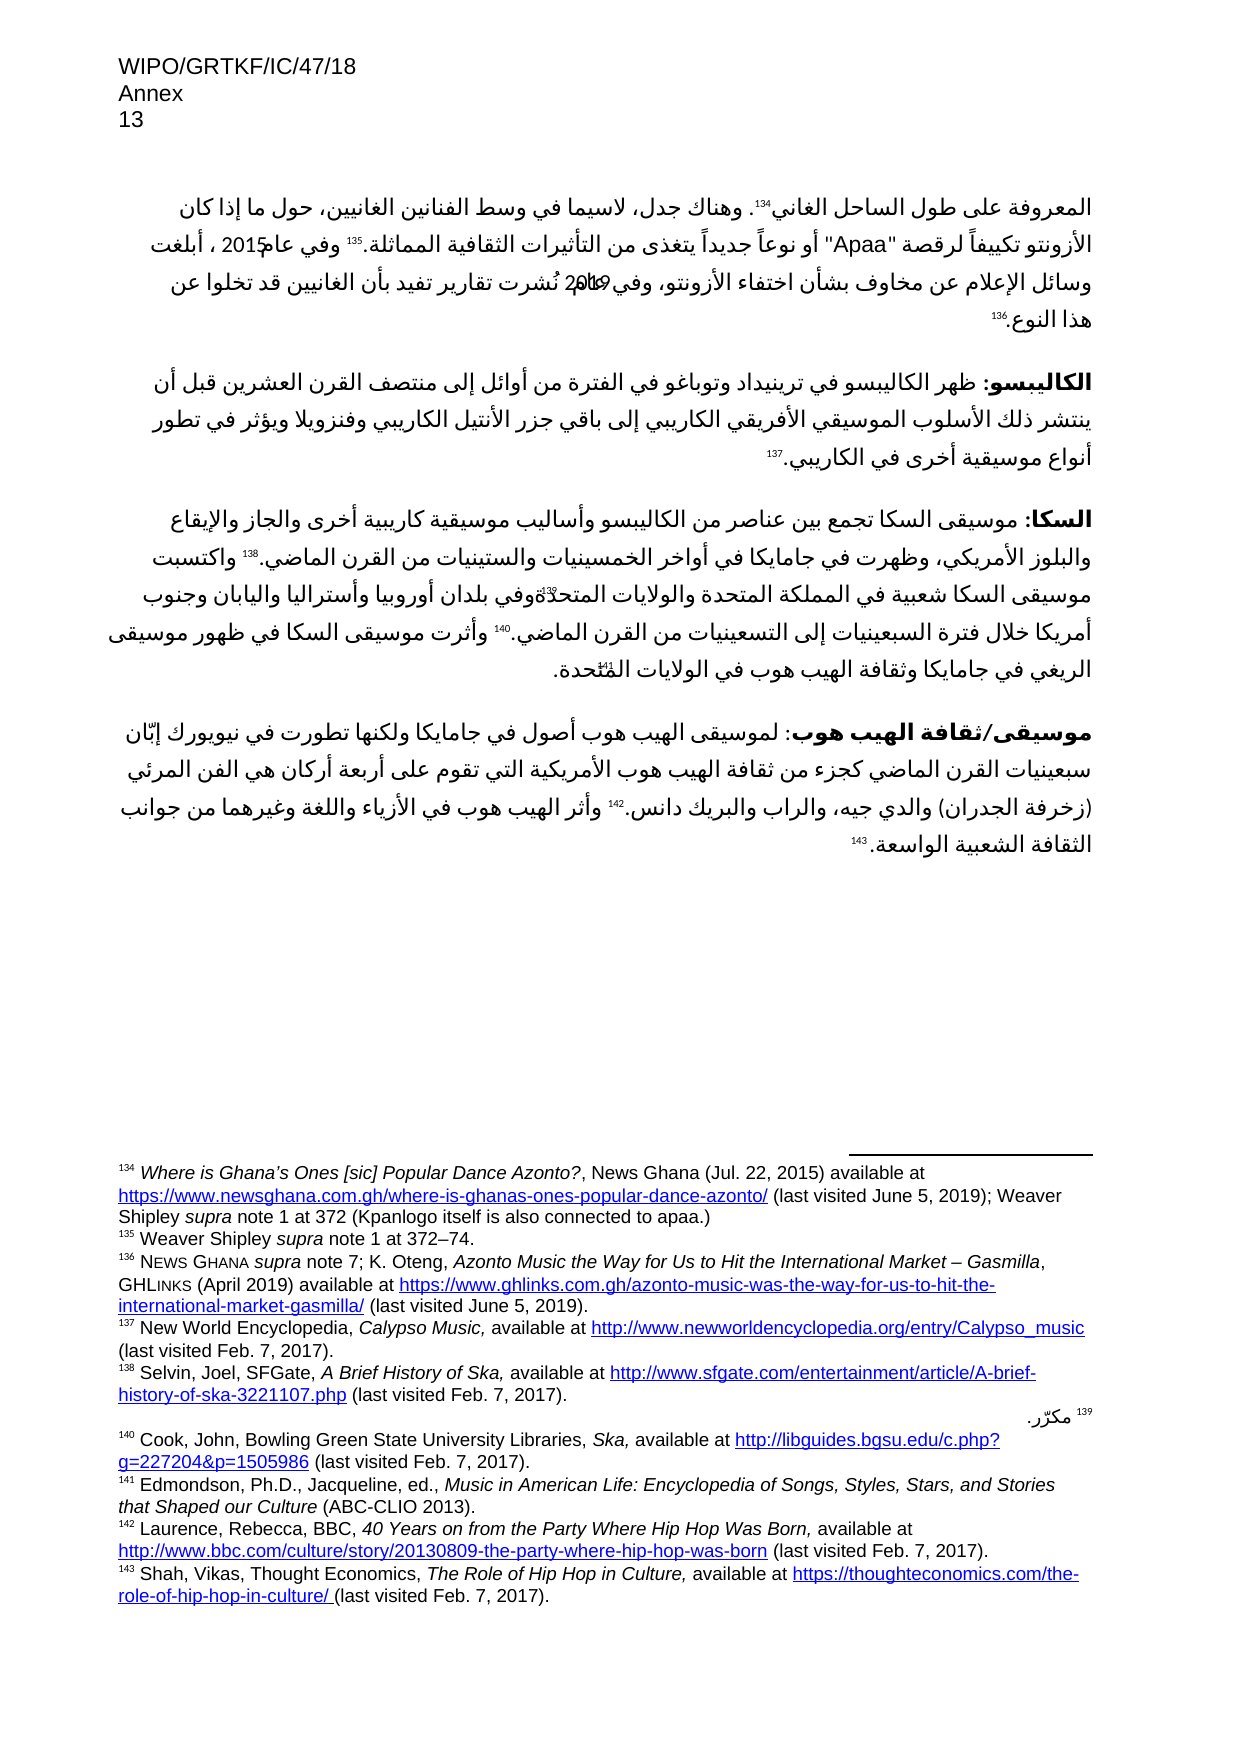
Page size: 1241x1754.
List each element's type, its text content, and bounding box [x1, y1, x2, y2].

text الكاليبسو: ظهر الكاليبسو في ترينيداد وتوباغو في الفترة من أوائل إلى منتصف القرن العشرين قبل أن ينتشر ذلك الأسلوب الموسيقي الأفريقي الكاريبي إلى باقي جزر الأنتيل الكاريبي وفنزويلا ويؤثر في تطور أنواع موسيقية أخرى في الكاريبي. [118, 360, 1092, 472]
text موسيقى/ثقافة الهيب هوب: لموسيقى الهيب هوب أصول في جامايكا ولكنها تطورت في نيويورك إبّان سبعينيات القرن الماضي كجزء من ثقافة الهيب هوب الأمريكية التي تقوم على أربعة أركان هي الفن المرئي (زخرفة الجدران) والدي جيه، والراب والبريك دانس. وأثر الهيب هوب في الأزياء واللغة وغيرهما من جوانب الثقافة الشعبية الواسعة. [118, 710, 1092, 860]
text الأزونتو: الأزونتو هو عبارة عن نوع من الرقص والموسيقى، شاع في غانا بعدما أطلق مغني الراب Sarkodie أغنيته بعنوان "U Go Kill me" في 2011، واكتسب الأزونتو شعبية دولية مع ظهور أغنية "Azonto" للفنان Fuse ODG المقيم في لندن. وكان هدف الفنان Fuse ODG من إطلاق هذه الأغنية هو ربط الغانيين في المهجر مع المجتمع الغاني. وبات هذا النوع جزء لا يتجزأ من غانا. وبدأ فنانون من بلدان أخرى في إنتاج أغاني من هذا النوع أيضاً. وارتبط الأزونتو برقصة "Apaa" التابعة لشعب "GA"، وكذلك رقصة "Kpanlogo" المعروفة على طول الساحل الغاني. وهناك جدل، لاسيما في وسط الفنانين الغانيين، حول ما إذا كان الأزونتو تكييفاً لرقصة "Apaa" أو نوعاً جديداً يتغذى من التأثيرات الثقافية المماثلة. وفي عام 2015 ، أبلغت وسائل الإعلام عن مخاوف بشأن اختفاء الأزونتو، وفي عام 2019 نُشرت تقارير تفيد بأن الغانيين قد تخلوا عن هذا النوع. [118, 185, 1092, 335]
text السكا: موسيقى السكا تجمع بين عناصر من الكاليبسو وأساليب موسيقية كاريبية أخرى والجاز والإيقاع والبلوز الأمريكي، وظهرت في جامايكا في أواخر الخمسينيات والستينيات من القرن الماضي. واكتسبت موسيقى السكا شعبية في المملكة المتحدة والولايات المتحدة وفي بلدان أوروبيا وأستراليا واليابان وجنوب أمريكا خلال فترة السبعينيات إلى التسعينيات من القرن الماضي. وأثرت موسيقى السكا في ظهور موسيقى الريغي في جامايكا وثقافة الهيب هوب في الولايات المتحدة. [118, 497, 1092, 685]
